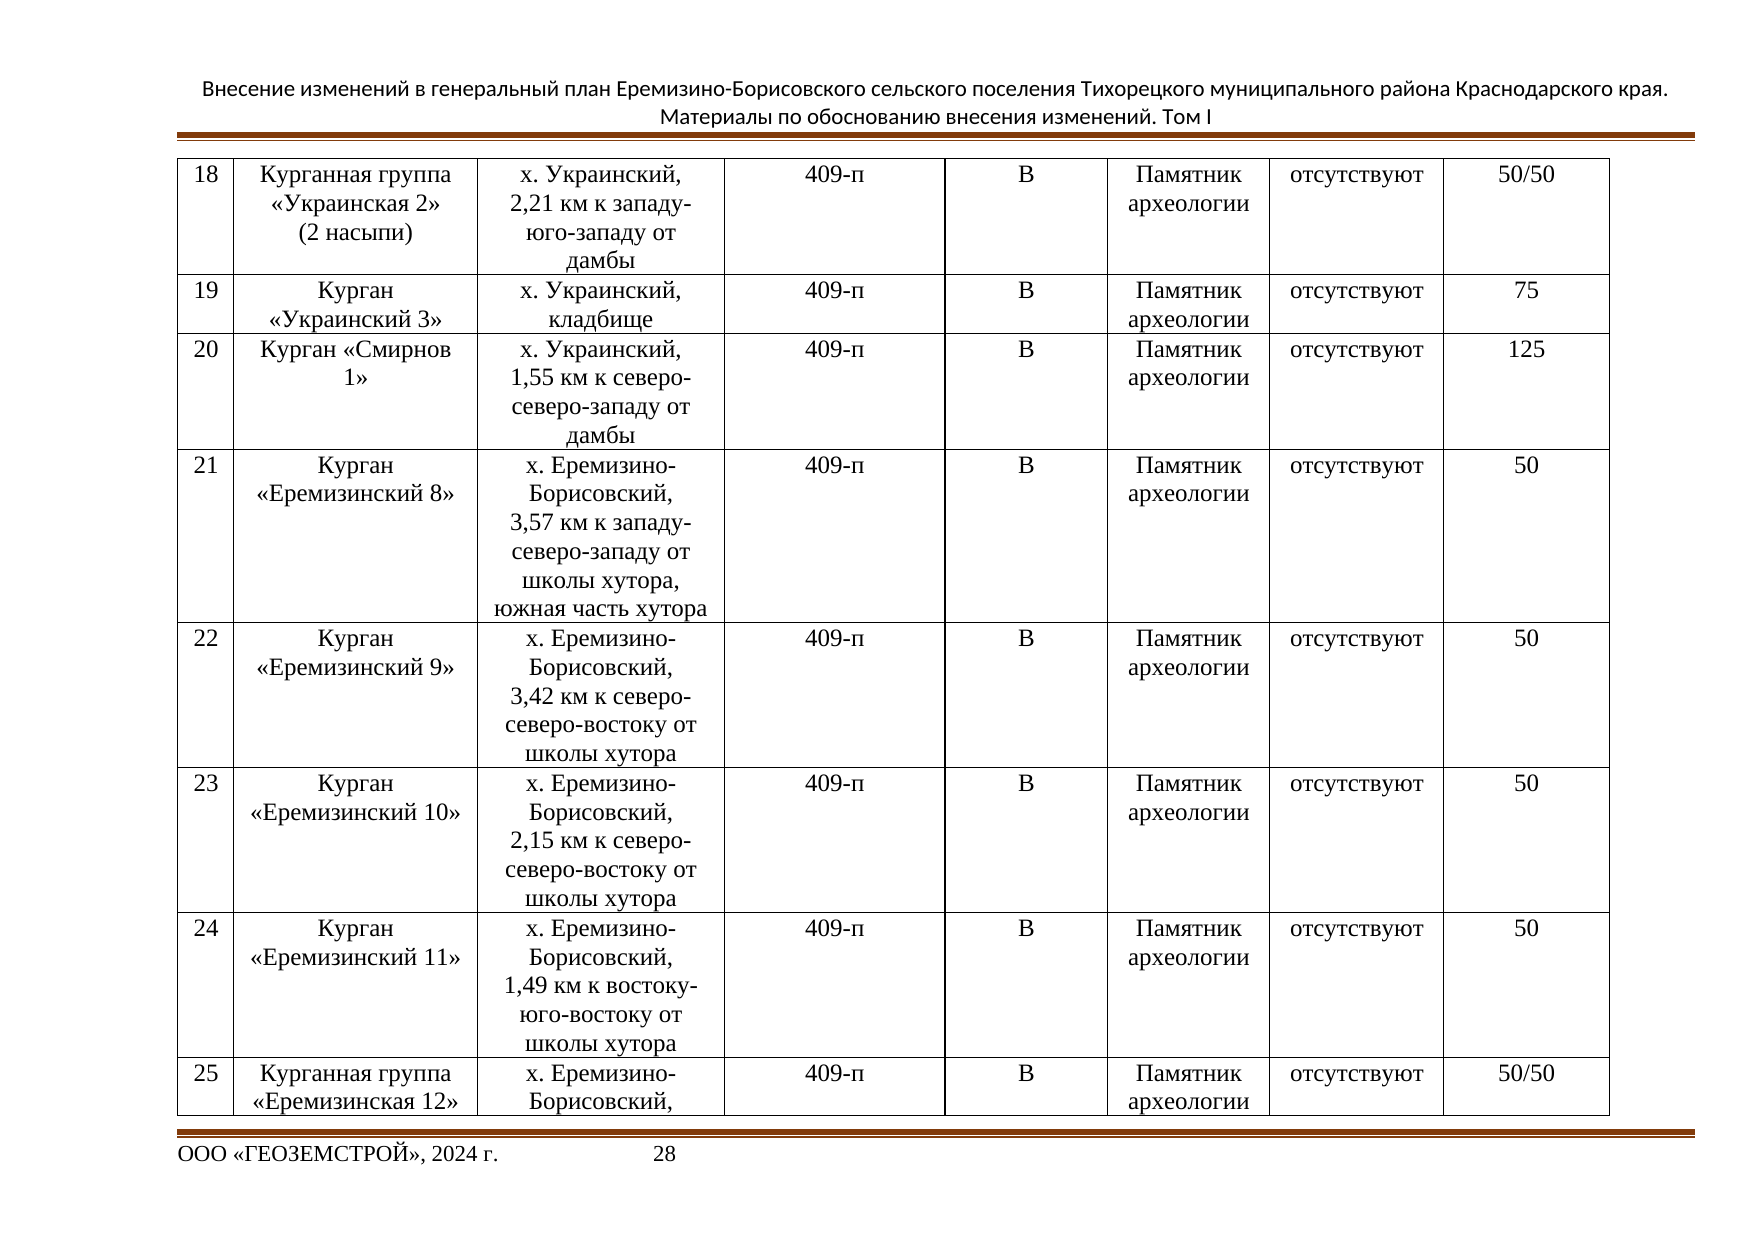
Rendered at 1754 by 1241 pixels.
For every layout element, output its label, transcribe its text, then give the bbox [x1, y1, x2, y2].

table_cell Памятник археологии [1108, 334, 1269, 449]
table_cell 50 [1444, 913, 1609, 1057]
table_cell В [946, 768, 1107, 912]
table_cell отсутствуют [1270, 1058, 1443, 1115]
table_cell Памятник археологии [1108, 623, 1269, 767]
table_cell отсутствуют [1270, 913, 1443, 1057]
table_cell 50/50 [1444, 159, 1609, 274]
table_cell х. Украинский, кладбище [478, 275, 724, 333]
table_cell В [946, 334, 1107, 449]
table_cell 409-п [725, 159, 944, 274]
table_cell х. Еремизино-Борисовский, к востоку-юго-востоку от школы хутора [478, 913, 724, 1057]
table_cell х. Еремизино-Борисовский, к западу-северо-западу от школы хутора, южная часть хутора [478, 450, 724, 622]
table_cell х. Украинский, к северо-северо-западу от дамбы [478, 334, 724, 449]
table_cell 24 [178, 913, 233, 1057]
table_cell 409-п [725, 913, 944, 1057]
table_cell Курган «Украинский 3» [234, 275, 477, 333]
table_cell х. Еремизино-Борисовский, к северо-северо-востоку от школы хутора [478, 623, 724, 767]
table_cell 50 [1444, 450, 1609, 622]
table_cell отсутствуют [1270, 768, 1443, 912]
table_cell 409-п [725, 768, 944, 912]
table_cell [234, 1058, 477, 1115]
table_cell 50/50 [1444, 1058, 1609, 1115]
table_cell 409-п [725, 623, 944, 767]
table_cell Памятник археологии [1108, 159, 1269, 274]
table_cell Курган «Смирнов 1» [234, 334, 477, 449]
table_cell Памятник археологии [1108, 1058, 1269, 1115]
table_cell отсутствуют [1270, 450, 1443, 622]
table_cell 50 [1444, 768, 1609, 912]
table_cell 25 [178, 1058, 233, 1115]
table_cell Курган «Еремизинский 8» [234, 450, 477, 622]
table_cell отсутствуют [1270, 334, 1443, 449]
table_cell Курган «Еремизинский 10» [234, 768, 477, 912]
table_cell 409-п [725, 1058, 944, 1115]
table_cell отсутствуют [1270, 159, 1443, 274]
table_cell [478, 159, 724, 274]
table_cell 18 [178, 159, 233, 274]
table_cell Курган «Еремизинский 11» [234, 913, 477, 1057]
table_cell 22 [178, 623, 233, 767]
table_cell В [946, 913, 1107, 1057]
table_cell х. Еремизино-Борисовский, к северо-северо-востоку от школы хутора [478, 768, 724, 912]
table_cell 50 [1444, 623, 1609, 767]
table_cell 409-п [725, 450, 944, 622]
table_cell Курганная группа «Украинская 2» (2 насыпи) [234, 159, 477, 274]
table_cell 23 [178, 768, 233, 912]
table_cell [478, 1058, 724, 1115]
table_cell отсутствуют [1270, 275, 1443, 333]
table_cell В [946, 1058, 1107, 1115]
table_cell Памятник археологии [1108, 768, 1269, 912]
table_cell 75 [1444, 275, 1609, 333]
table_cell 20 [178, 334, 233, 449]
table_cell Памятник археологии [1108, 450, 1269, 622]
table_cell В [946, 275, 1107, 333]
table_cell Курган «Еремизинский 9» [234, 623, 477, 767]
table_cell 125 [1444, 334, 1609, 449]
table_cell Памятник археологии [1108, 913, 1269, 1057]
table_cell 409-п [725, 275, 944, 333]
table_cell В [946, 623, 1107, 767]
table_cell 409-п [725, 334, 944, 449]
table_cell 21 [178, 450, 233, 622]
table_cell В [946, 450, 1107, 622]
table_cell Памятник археологии [1108, 275, 1269, 333]
table_cell 19 [178, 275, 233, 333]
table_cell В [946, 159, 1107, 274]
table_cell отсутствуют [1270, 623, 1443, 767]
